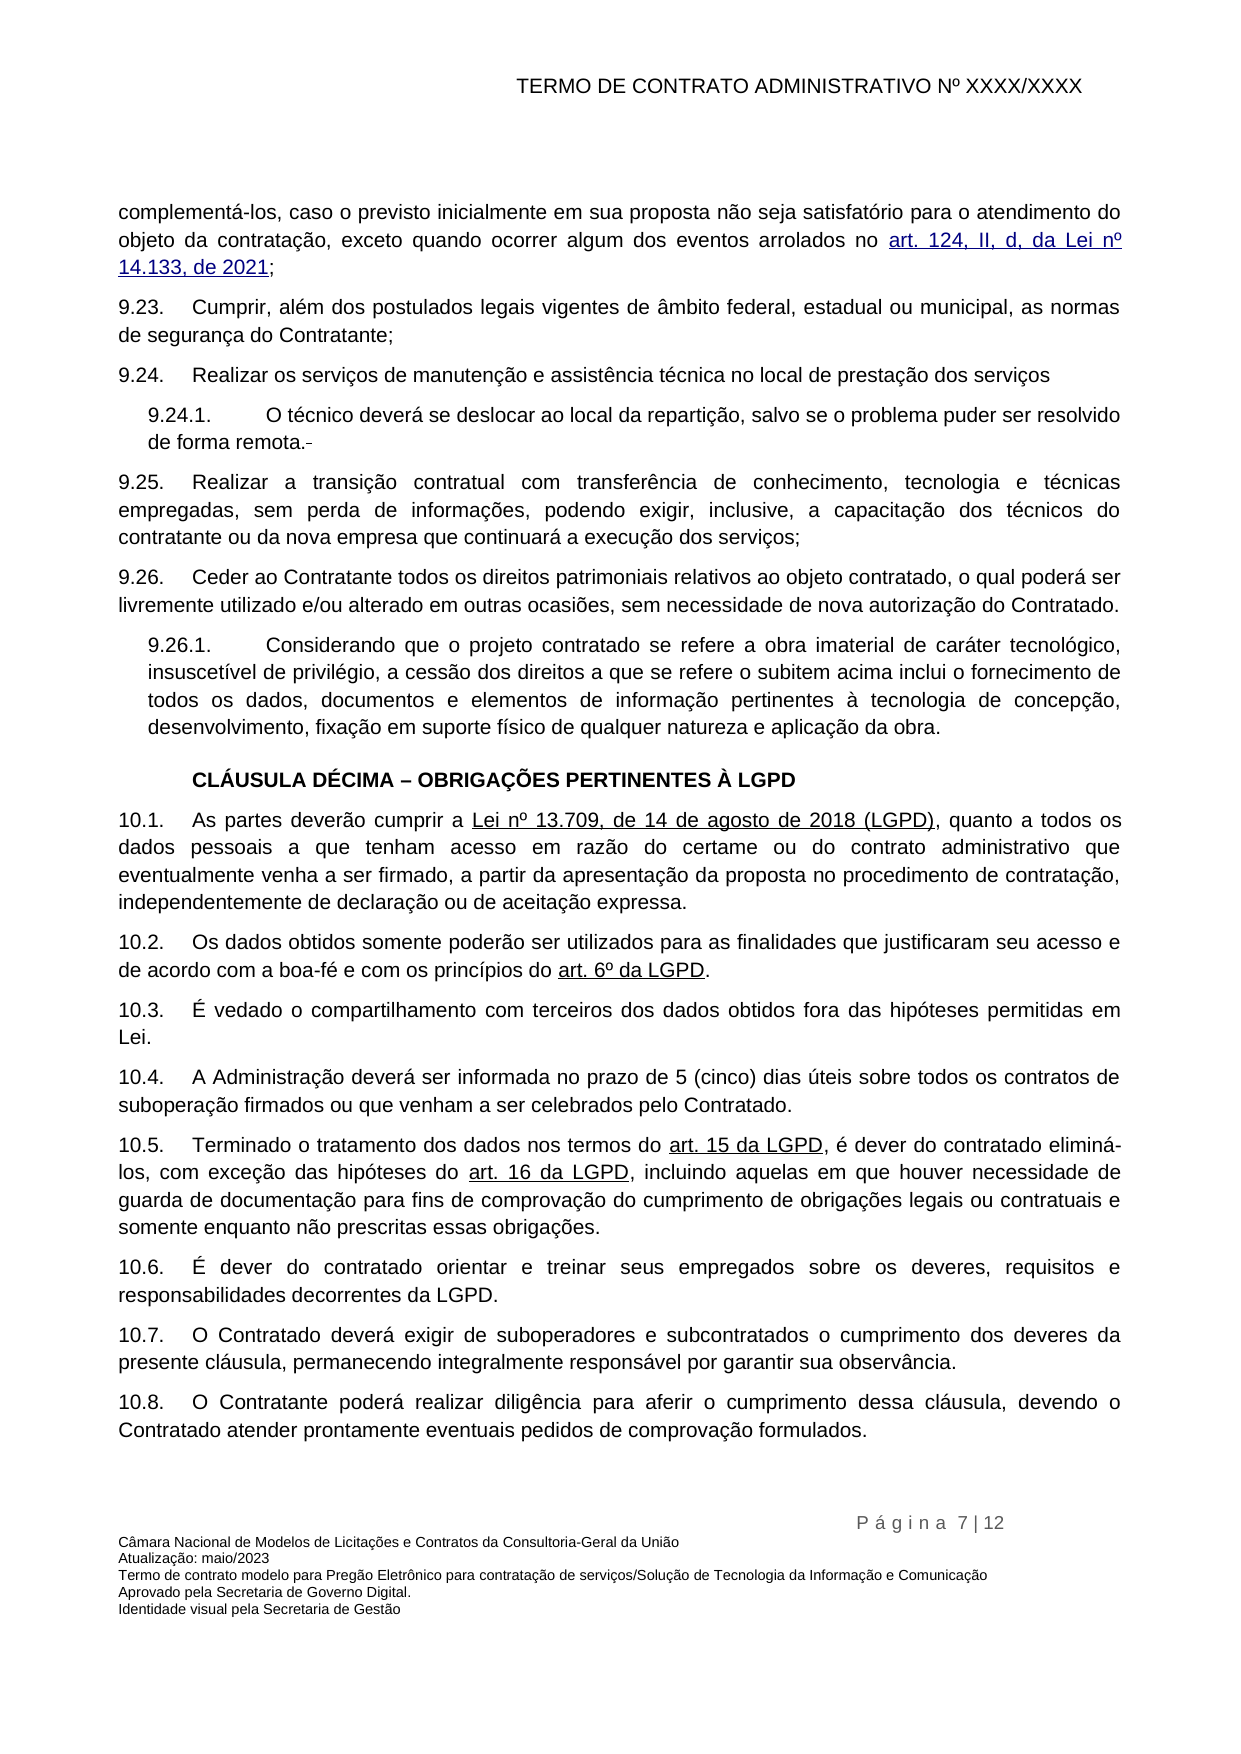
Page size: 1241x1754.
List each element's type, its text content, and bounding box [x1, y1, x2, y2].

text As partes deverão cumprir a Lei nº 13.709, de 14 de agosto de 2018 (LGPD), quanto a todos os dados pessoais a que tenham acesso em razão do certame ou do contrato administrativo que eventualmente venha a ser firmado, a partir da apresentação da proposta no procedimento de contratação, independentemente de declaração ou de aceitação expressa. [118, 807, 1122, 914]
text Ceder ao Contratante todos os direitos patrimoniais relativos ao objeto contratado, o qual poderá ser livremente utilizado e/ou alterado em outras ocasiões, sem necessidade de nova autorização do Contratado. [118, 565, 1122, 616]
text O técnico deverá se deslocar ao local da repartição, salvo se o problema puder ser resolvido de forma remota. [148, 402, 1122, 454]
text É vedado o compartilhamento com terceiros dos dados obtidos fora das hipóteses permitidas em Lei. [118, 997, 1122, 1049]
text CLÁUSULA DÉCIMA – OBRIGAÇÕES PERTINENTES À LGPD [118, 767, 1122, 791]
text O Contratante poderá realizar diligência para aferir o cumprimento dessa cláusula, devendo o Contratado atender prontamente eventuais pedidos de comprovação formulados. [118, 1390, 1122, 1441]
text Cumprir, além dos postulados legais vigentes de âmbito federal, estadual ou municipal, as normas de segurança do Contratante; [118, 295, 1122, 346]
text Realizar a transição contratual com transferência de conhecimento, tecnologia e técnicas empregadas, sem perda de informações, podendo exigir, inclusive, a capacitação dos técnicos do contratante ou da nova empresa que continuará a execução dos serviços; [118, 470, 1122, 549]
text Terminado o tratamento dos dados nos termos do art. 15 da LGPD, é dever do contratado eliminá-los, com exceção das hipóteses do art. 16 da LGPD, incluindo aquelas em que houver necessidade de guarda de documentação para fins de comprovação do cumprimento de obrigações legais ou contratuais e somente enquanto não prescritas essas obrigações. [118, 1132, 1122, 1239]
text A Administração deverá ser informada no prazo de 5 (cinco) dias úteis sobre todos os contratos de suboperação firmados ou que venham a ser celebrados pelo Contratado. [118, 1065, 1122, 1116]
text O Contratado deverá exigir de suboperadores e subcontratados o cumprimento dos deveres da presente cláusula, permanecendo integralmente responsável por garantir sua observância. [118, 1322, 1122, 1374]
text É dever do contratado orientar e treinar seus empregados sobre os deveres, requisitos e responsabilidades decorrentes da LGPD. [118, 1255, 1122, 1306]
text Os dados obtidos somente poderão ser utilizados para as finalidades que justificaram seu acesso e de acordo com a boa-fé e com os princípios do art. 6º da LGPD. [118, 930, 1122, 981]
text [118, 200, 1122, 279]
text Realizar os serviços de manutenção e assistência técnica no local de prestação dos serviços [118, 362, 1122, 386]
text Considerando que o projeto contratado se refere a obra imaterial de caráter tecnológico, insuscetível de privilégio, a cessão dos direitos a que se refere o subitem acima inclui o fornecimento de todos os dados, documentos e elementos de informação pertinentes à tecnologia de concepção, desenvolvimento, fixação em suporte físico de qualquer natureza e aplicação da obra. [148, 632, 1122, 739]
